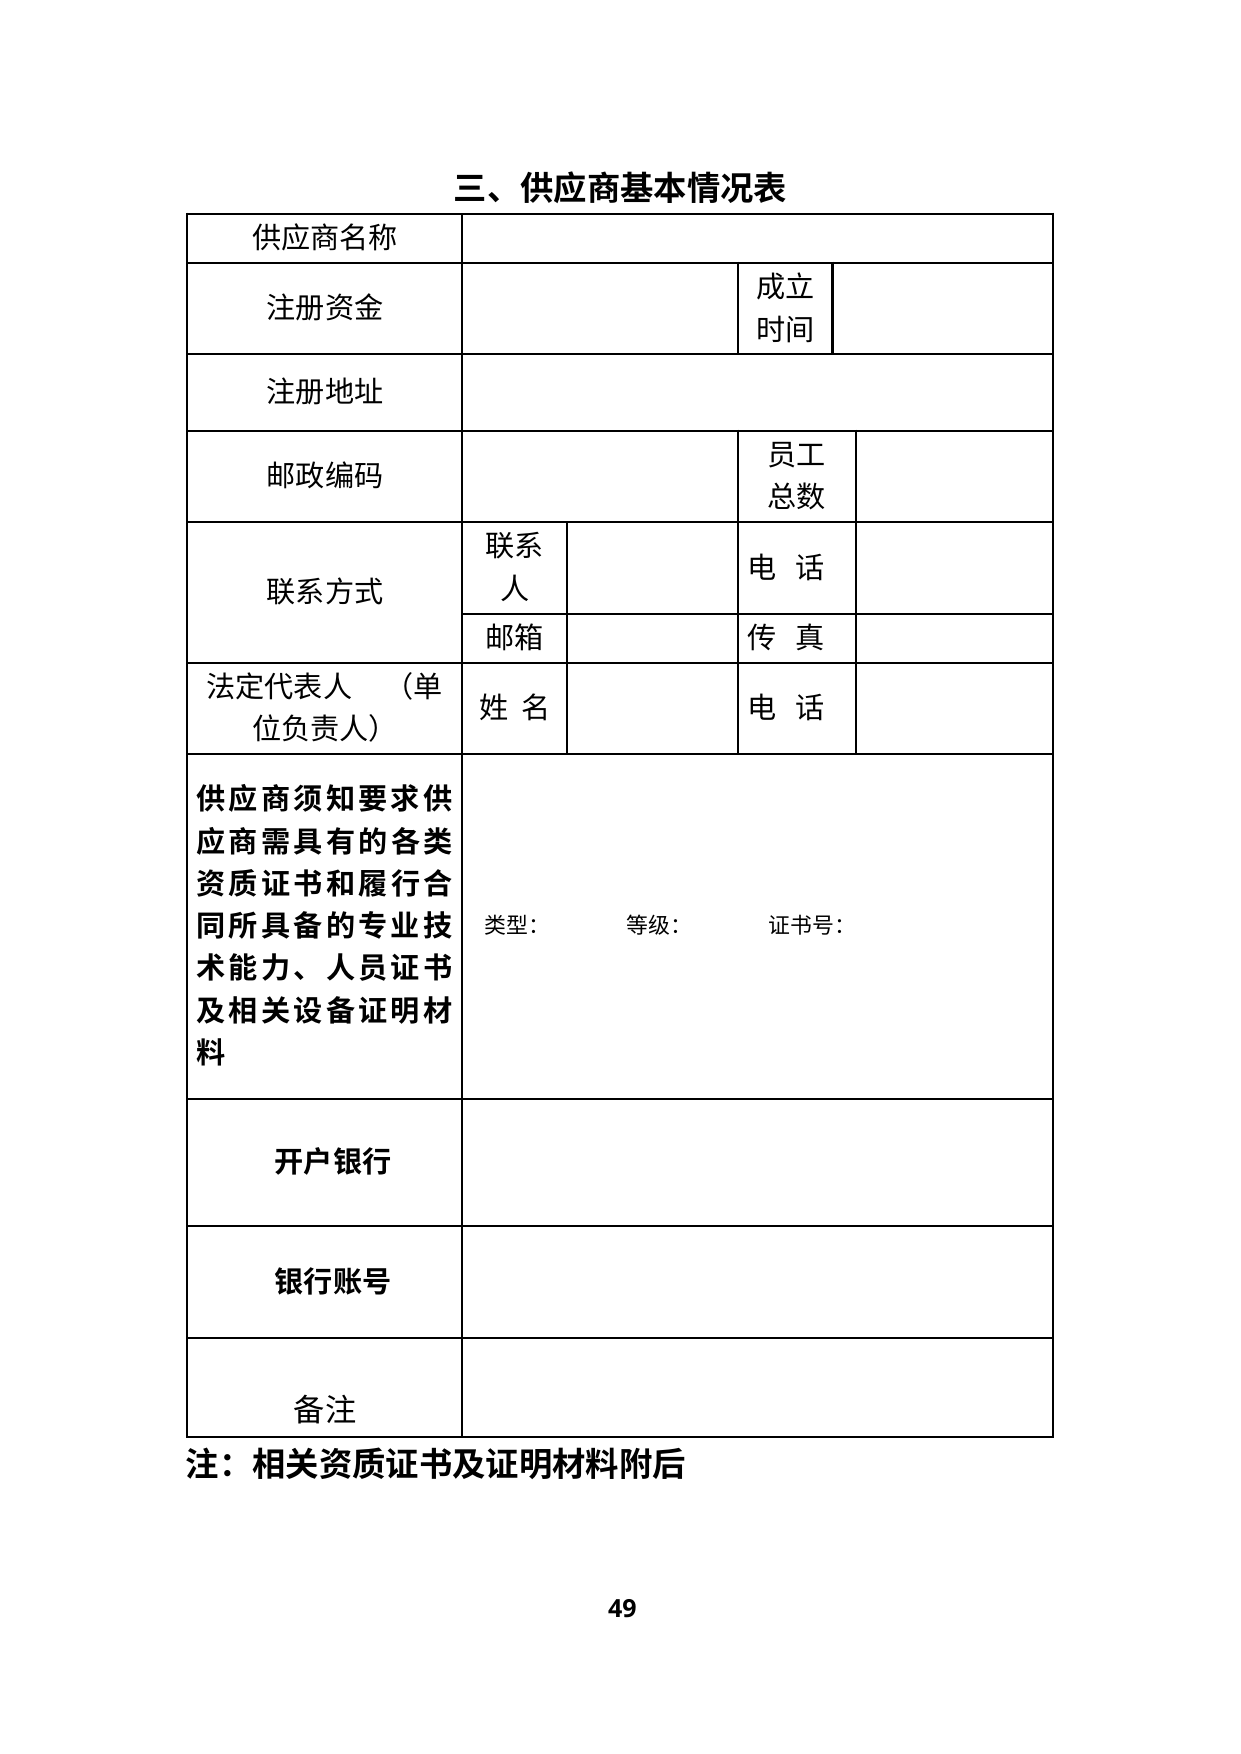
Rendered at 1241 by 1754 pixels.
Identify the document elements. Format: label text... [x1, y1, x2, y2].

table_cell 传 真 [739, 615, 855, 662]
table_header [463, 215, 1052, 262]
table_cell [463, 355, 1052, 429]
text 注：相关资质证书及证明材料附后 [186, 1438, 992, 1486]
table_cell [463, 1100, 1052, 1224]
table_cell 员工 总数 [739, 432, 855, 521]
table_cell 供应商须知要求供应商需具有的各类资质证书和履行合同所具备的专业技术能力、人员证书及相关设备证明材料 [188, 755, 461, 1098]
table_cell 注册地址 [188, 355, 461, 429]
table_cell 开户银行 [188, 1100, 461, 1224]
table_header 供应商名称 [188, 215, 461, 262]
table_cell [857, 664, 1052, 753]
table_cell 类型： 等级： 证书号： [463, 755, 1052, 1098]
table_cell [463, 1227, 1052, 1337]
table_cell 注册资金 [188, 264, 461, 353]
table_cell [568, 523, 737, 612]
table_cell 邮政编码 [188, 432, 461, 521]
table_cell [834, 264, 1052, 353]
table_cell [463, 1339, 1052, 1436]
table_cell [463, 264, 737, 353]
table_cell 邮箱 [463, 615, 566, 662]
table_cell 电 话 [739, 664, 855, 753]
text 三、供应商基本情况表 [187, 150, 1053, 212]
table_cell [857, 432, 1052, 521]
table_cell [463, 432, 737, 521]
table_cell [857, 523, 1052, 612]
table_cell 联系人 [463, 523, 566, 612]
table_cell 成立时间 [739, 264, 831, 353]
table_cell 姓 名 [463, 664, 566, 753]
table_cell [568, 664, 737, 753]
table_cell 备注 [188, 1339, 461, 1436]
table_cell 联系方式 [188, 523, 461, 662]
table_cell 银行账号 [188, 1227, 461, 1337]
table_cell 法定代表人 （单位负责人） [188, 664, 461, 753]
table_cell 电 话 [739, 523, 855, 612]
table_cell [568, 615, 737, 662]
table_cell [857, 615, 1052, 662]
